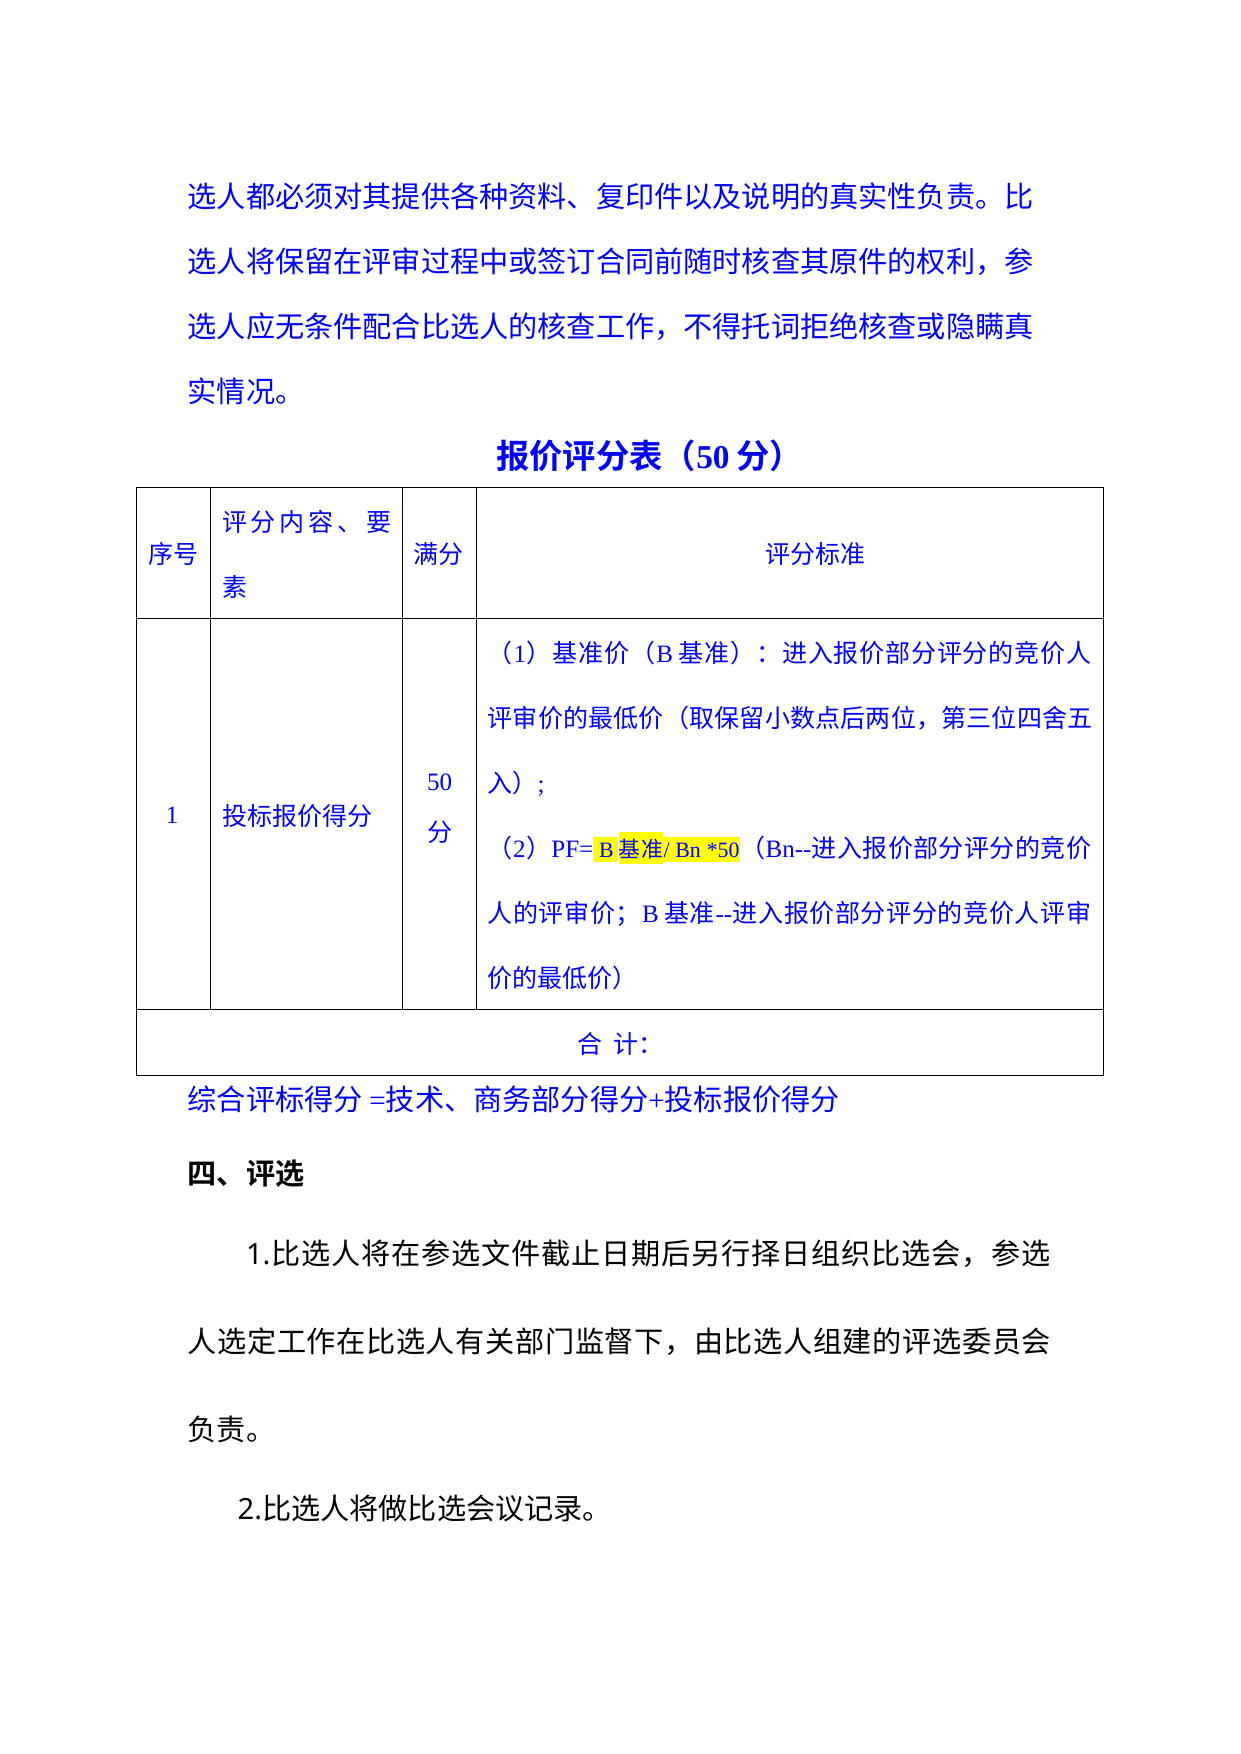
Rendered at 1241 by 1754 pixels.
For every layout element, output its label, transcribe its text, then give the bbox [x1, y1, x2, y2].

table_header 序号 [137, 488, 210, 618]
table_cell （1）基准价（B基准）：进入报价部分评分的竞价人评审价的最低价（取保留小数点后两位，第三位四舍五入）; （2）PF= B基准/ Bn *50（Bn--进入报价部分评分的竞价人的评审价；B基准--进入报价部分评分的竞价人评审价的最低价） [477, 619, 1103, 1009]
table_cell 投标报价得分 [211, 619, 402, 1009]
text 四、评选 [187, 1139, 1053, 1204]
text 报价评分表（50分） [187, 422, 1053, 487]
text 综合评标得分 =技术、商务部分得分+投标报价得分 [187, 1076, 1053, 1118]
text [187, 162, 1053, 422]
text 1.比选人将在参选文件截止日期后另行择日组织比选会，参选人选定工作在比选人有关部门监督下，由比选人组建的评选委员会负责。 [187, 1219, 1053, 1460]
table_cell 1 [137, 619, 210, 1009]
table_cell 合 计： [137, 1010, 1103, 1075]
table_header 满分 [403, 488, 476, 618]
table_cell 50分 [403, 619, 476, 1009]
table_header 评分内容、要素 [211, 488, 402, 618]
text 2.比选人将做比选会议记录。 [187, 1474, 1053, 1539]
table_header 评分标准 [477, 488, 1103, 618]
